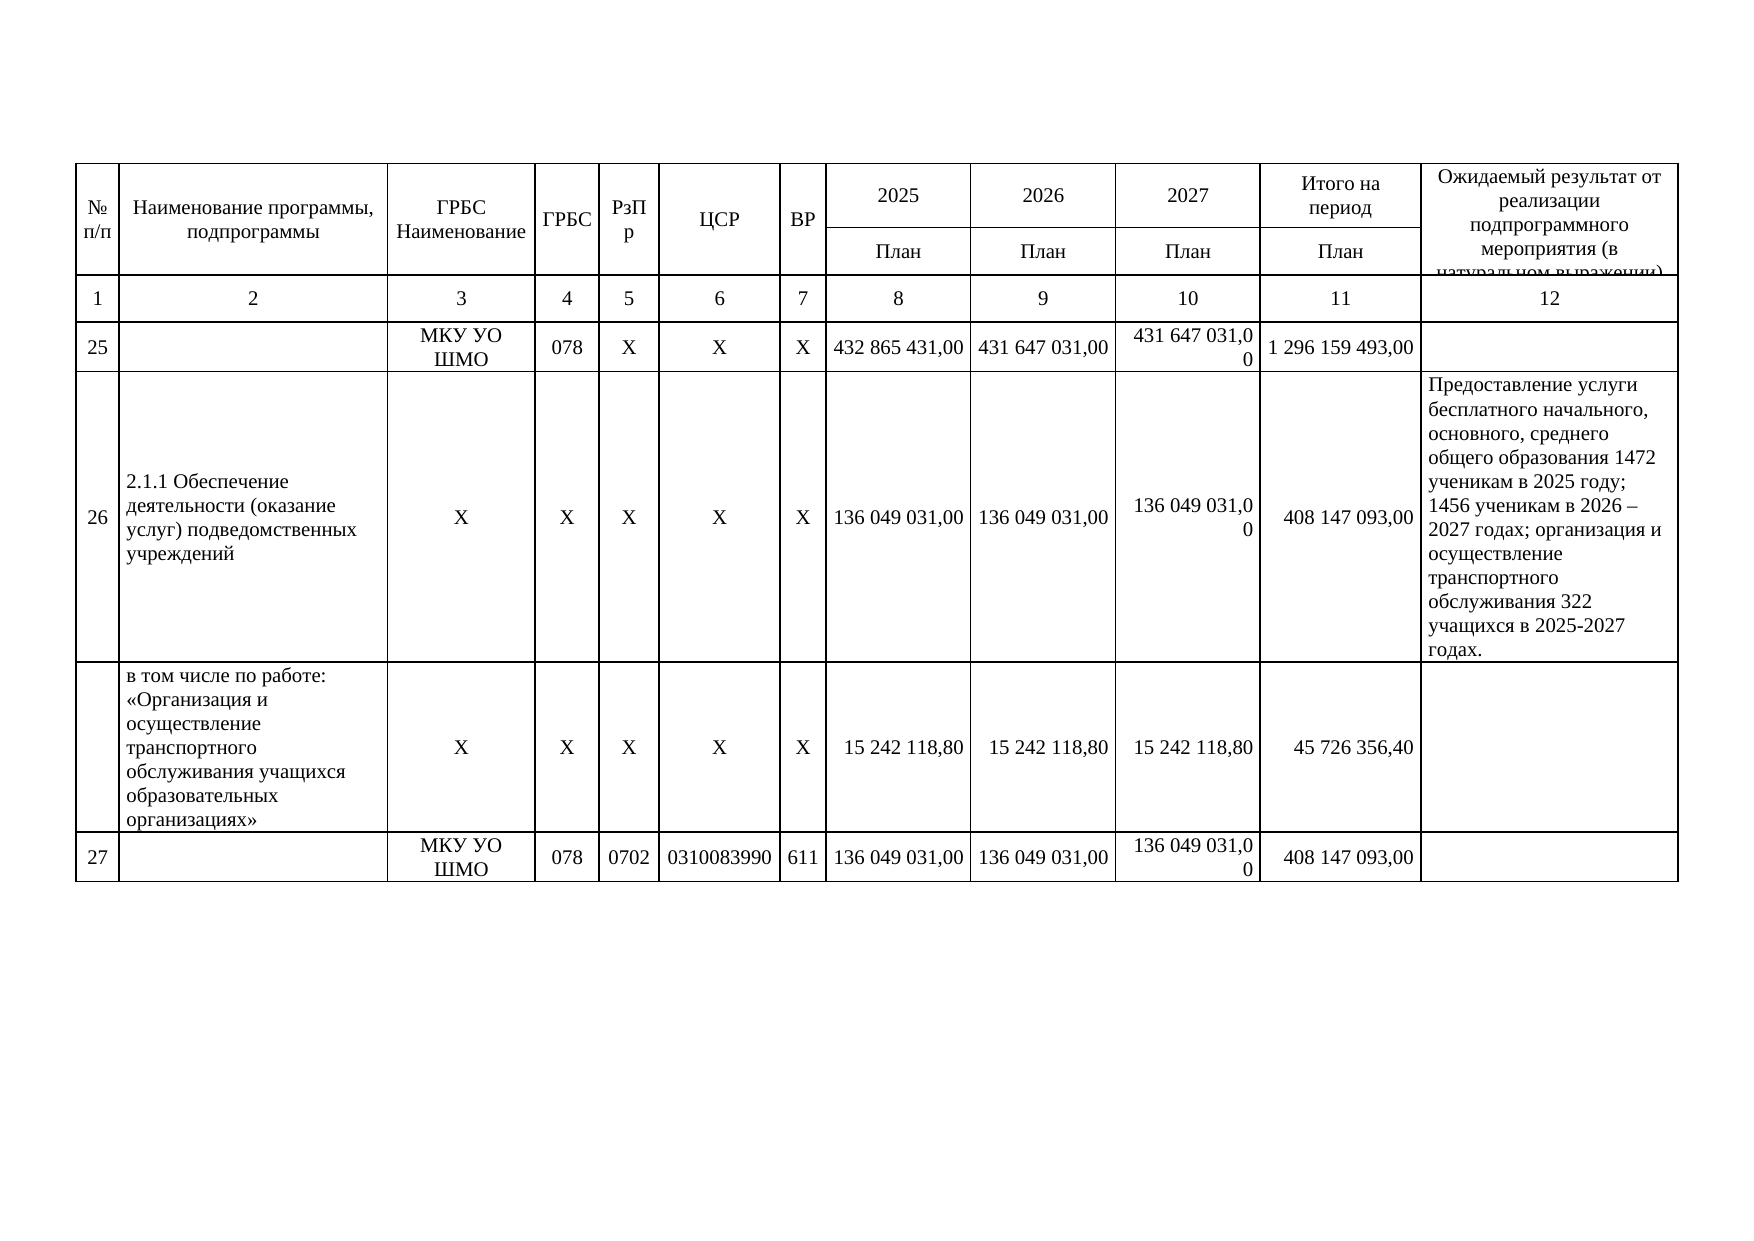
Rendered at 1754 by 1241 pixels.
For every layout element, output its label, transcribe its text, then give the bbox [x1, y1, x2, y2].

table_cell X [536, 372, 598, 661]
table_cell 2 [120, 276, 387, 321]
table_cell 2.1.1 Обеспечение деятельности (оказание услуг) подведомственных учреждений [120, 372, 387, 661]
table_cell 136 049 031,00 [971, 372, 1115, 661]
table_cell 45 726 356,40 [1261, 663, 1420, 831]
table_header ВР [781, 164, 825, 274]
table_header 2026 [971, 164, 1115, 227]
table_cell [120, 833, 387, 881]
table_cell 136 049 031,00 [971, 833, 1115, 881]
table_cell 078 [536, 323, 598, 371]
table_cell 408 147 093,00 [1261, 833, 1420, 881]
table_header Итого на период [1261, 164, 1420, 227]
table_header № п/п [77, 164, 118, 274]
table_cell 25 [77, 323, 118, 371]
table_cell 15 242 118,80 [827, 663, 970, 831]
table_cell в том числе по работе: «Организация и осуществление транспортного обслуживания учащихся образовательных организациях» [120, 663, 387, 831]
table_cell 078 [536, 833, 598, 881]
table_cell X [600, 372, 658, 661]
table_cell 136 049 031,00 [827, 833, 970, 881]
table_cell 0702 [600, 833, 658, 881]
table_header ЦСР [660, 164, 779, 274]
table_cell План [1261, 228, 1420, 274]
table_cell [120, 323, 387, 371]
table_cell 3 [388, 276, 534, 321]
table_cell 136 049 031,00 [1116, 372, 1259, 661]
table_cell X [781, 372, 825, 661]
table_cell 11 [1261, 276, 1420, 321]
table_cell [1422, 323, 1677, 371]
table_cell МКУ УО ШМО [388, 833, 534, 881]
table_cell X [388, 663, 534, 831]
table_cell 5 [600, 276, 658, 321]
table_header 2025 [827, 164, 970, 227]
table_header Наименование программы, подпрограммы [120, 164, 387, 274]
table_cell План [971, 228, 1115, 274]
table_cell X [781, 663, 825, 831]
table_cell 136 049 031,00 [1116, 833, 1259, 881]
table_cell 432 865 431,00 [827, 323, 970, 371]
table_cell X [600, 323, 658, 371]
table_cell 27 [77, 833, 118, 881]
table_cell 9 [971, 276, 1115, 321]
table_cell [1422, 663, 1677, 831]
table_cell План [827, 228, 970, 274]
table_header ГРБС [536, 164, 598, 274]
table_cell План [1116, 228, 1259, 274]
table_header ГРБС Наименование [388, 164, 534, 274]
table_cell 7 [781, 276, 825, 321]
table_cell X [781, 323, 825, 371]
table_cell 4 [536, 276, 598, 321]
table_cell [77, 663, 118, 831]
table_cell 431 647 031,00 [1116, 323, 1259, 371]
table_cell 1 296 159 493,00 [1261, 323, 1420, 371]
table_cell X [600, 663, 658, 831]
table_cell X [660, 372, 779, 661]
table_header РзПр [600, 164, 658, 274]
table_cell X [660, 663, 779, 831]
table_header 2027 [1116, 164, 1259, 227]
table_cell X [660, 323, 779, 371]
table_cell 26 [77, 372, 118, 661]
table_cell 136 049 031,00 [827, 372, 970, 661]
table_cell Предоставление услуги бесплатного начального, основного, среднего общего образования 1472 ученикам в 2025 году; 1456 ученикам в 2026 – 2027 годах; организация и осуществление транспортного обслуживания 322 учащихся в 2025-2027 годах. [1422, 372, 1677, 661]
table_cell 12 [1422, 276, 1677, 321]
table_cell 1 [77, 276, 118, 321]
table_cell [1422, 833, 1677, 881]
table_cell 431 647 031,00 [971, 323, 1115, 371]
table_cell 10 [1116, 276, 1259, 321]
table_cell X [388, 372, 534, 661]
table_cell МКУ УО ШМО [388, 323, 534, 371]
table_cell 0310083990 [660, 833, 779, 881]
table_cell 6 [660, 276, 779, 321]
table_cell X [536, 663, 598, 831]
table_cell 8 [827, 276, 970, 321]
table_cell 611 [781, 833, 825, 881]
table_cell 408 147 093,00 [1261, 372, 1420, 661]
table_cell 15 242 118,80 [971, 663, 1115, 831]
table_cell 15 242 118,80 [1116, 663, 1259, 831]
table_header Ожидаемый результат от реализации подпрограммного мероприятия (в натуральном выражении) [1422, 164, 1677, 274]
